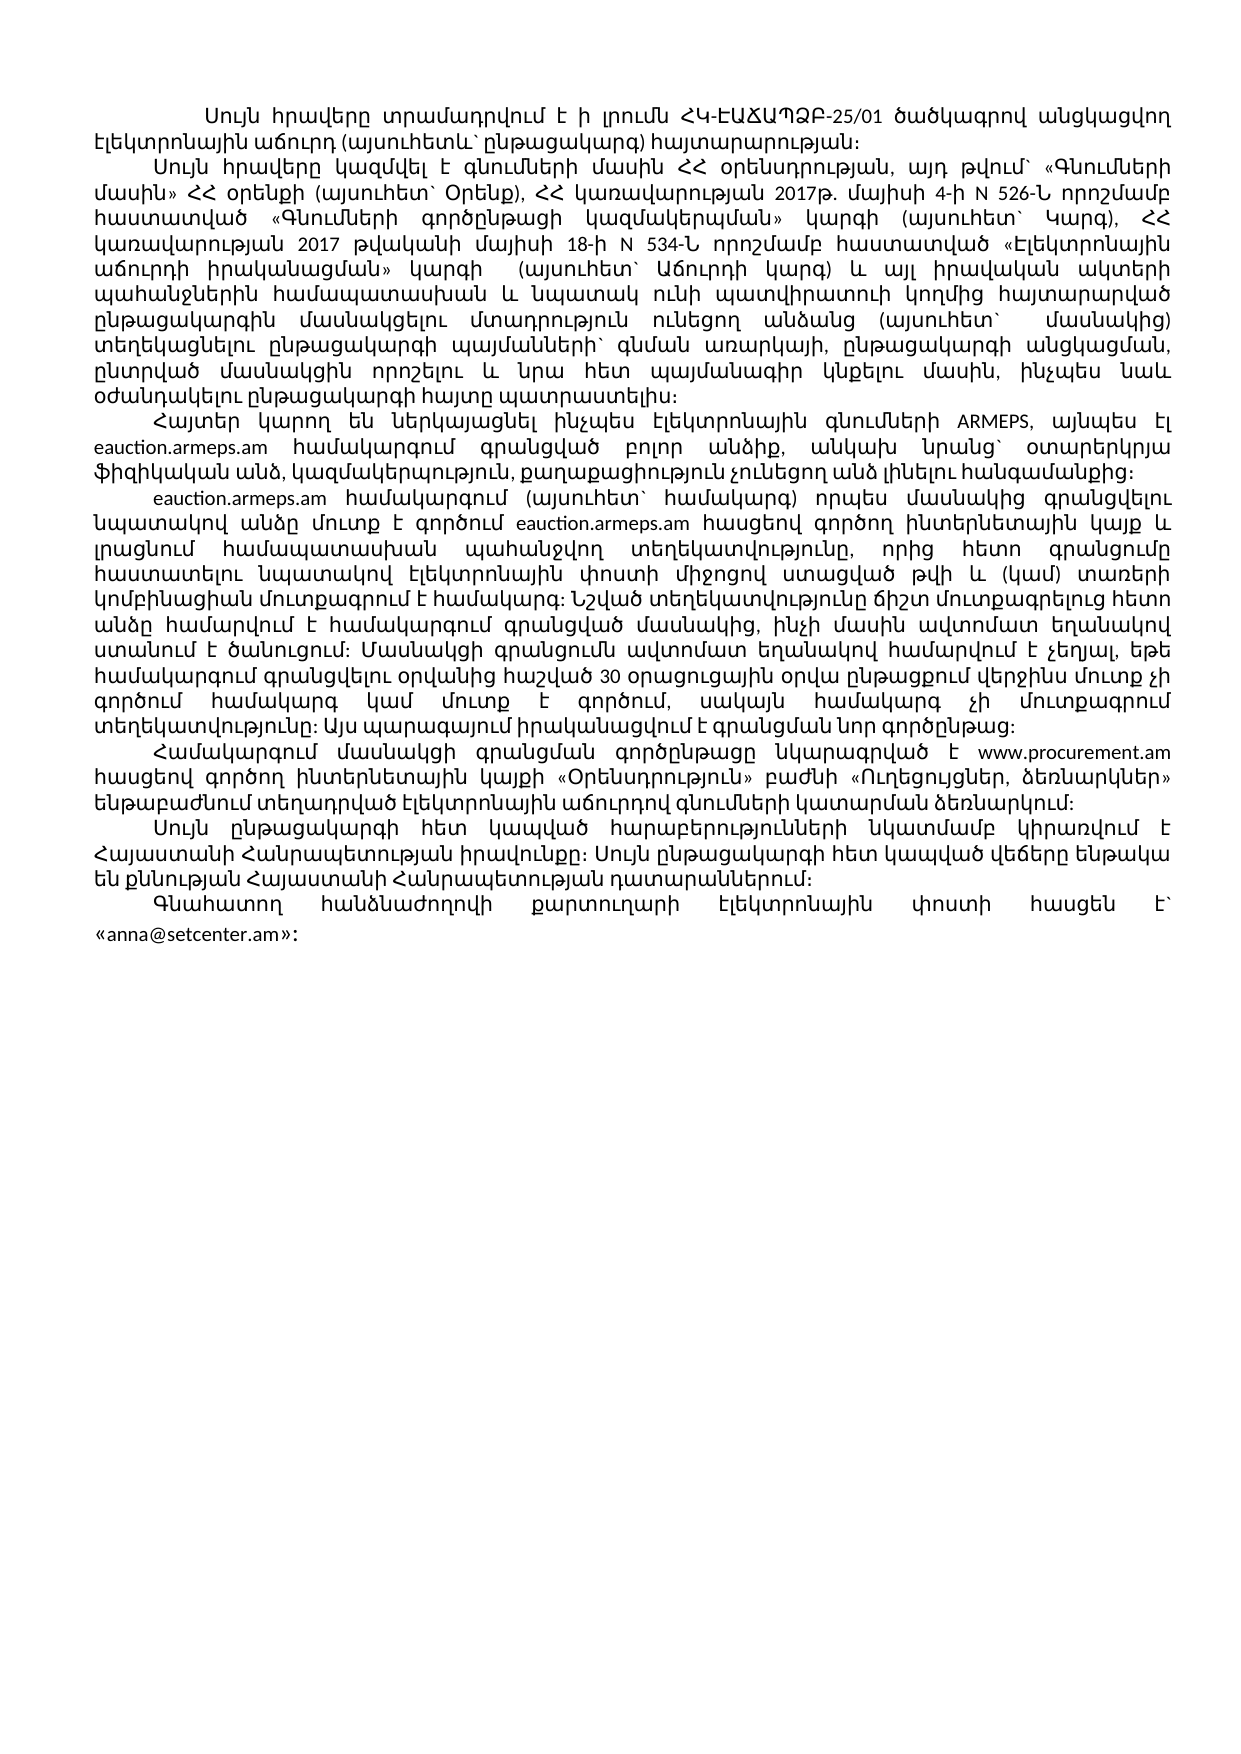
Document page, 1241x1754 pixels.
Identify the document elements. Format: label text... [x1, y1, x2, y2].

text Գնահատող հանձնաժողովի քարտուղարի էլեկտրոնային փոստի հասցեն է` «anna@setcenter.am»: [94, 892, 1171, 948]
text Սույն հրավերը կազմվել է գնումների մասին ՀՀ օրենսդրության, այդ թվում` «Գնումների մասին» ՀՀ օրենքի (այսուհետ` Օրենք), ՀՀ կառավարության 2017թ. մայիսի 4-ի N 526-Ն որոշմամբ հաստատված «Գնումների գործընթացի կազմակերպման» կարգի (այսուհետ` Կարգ), ՀՀ կառավարության 2017 թվականի մայիսի 18-ի N 534-Ն որոշմամբ հաստատված «Էլեկտրոնային աճուրդի իրականացման» կարգի (այսուհետ` Աճուրդի կարգ) և այլ իրավական ակտերի պահանջներին համապատասխան և նպատակ ունի պատվիրատուի կողմից հայտարարված ընթացակարգին մասնակցելու մտադրություն ունեցող անձանց (այսուհետ` մասնակից) տեղեկացնելու ընթացակարգի պայմանների` գնման առարկայի, ընթացակարգի անցկացման, ընտրված մասնակցին որոշելու և նրա հետ պայմանագիր կնքելու մասին, ինչպես նաև օժանդակելու ընթացակարգի հայտը պատրաստելիս։ [94, 154, 1171, 409]
text Համակարգում մասնակցի գրանցման գործընթացը նկարագրված է www.procurement.am հասցեով գործող ինտերնետային կայքի «Օրենսդրություն» բաժնի «Ուղեցույցներ, ձեռնարկներ» ենթաբաժնում տեղադրված էլեկտրոնային աճուրդով գնումների կատարման ձեռնարկում: [94, 739, 1171, 815]
text Հայտեր կարող են ներկայացնել ինչպես էլեկտրոնային գնումների ARMEPS, այնպես էլ eauction.armeps.am համակարգում գրանցված բոլոր անձիք, անկախ նրանց` օտարերկրյա ֆիզիկական անձ, կազմակերպություն, քաղաքացիություն չունեցող անձ լինելու հանգամանքից։ [94, 409, 1171, 485]
text eauction.armeps.am համակարգում (այսուհետ` համակարգ) որպես մասնակից գրանցվելու նպատակով անձը մուտք է գործում eauction.armeps.am հասցեով գործող ինտերնետային կայք և լրացնում համապատասխան պահանջվող տեղեկատվությունը, որից հետո գրանցումը հաստատելու նպատակով էլեկտրոնային փոստի միջոցով ստացված թվի և (կամ) տառերի կոմբինացիան մուտքագրում է համակարգ: Նշված տեղեկատվությունը ճիշտ մուտքագրելուց հետո անձը համարվում է համակարգում գրանցված մասնակից, ինչի մասին ավտոմատ եղանակով ստանում է ծանուցում: Մասնակցի գրանցումն ավտոմատ եղանակով համարվում է չեղյալ, եթե համակարգում գրանցվելու օրվանից հաշված 30 օրացուցային օրվա ընթացքում վերջինս մուտք չի գործում համակարգ կամ մուտք է գործում, սակայն համակարգ չի մուտքագրում տեղեկատվությունը: Այս պարագայում իրականացվում է գրանցման նոր գործընթաց: [94, 485, 1171, 739]
text Սույն ընթացակարգի հետ կապված հարաբերությունների նկատմամբ կիրառվում է Հայաստանի Հանրապետության իրավունքը։ Սույն ընթացակարգի հետ կապված վեճերը ենթակա են քննության Հայաստանի Հանրապետության դատարաններում։ [94, 815, 1171, 892]
text Սույն հրավերը տրամադրվում է ի լրումն ՀԿ-ԷԱՃԱՊՁԲ-25/01 ծածկագրով անցկացվող էլեկտրոնային աճուրդ (այսուհետև` ընթացակարգ) հայտարարության։ [94, 104, 1171, 154]
